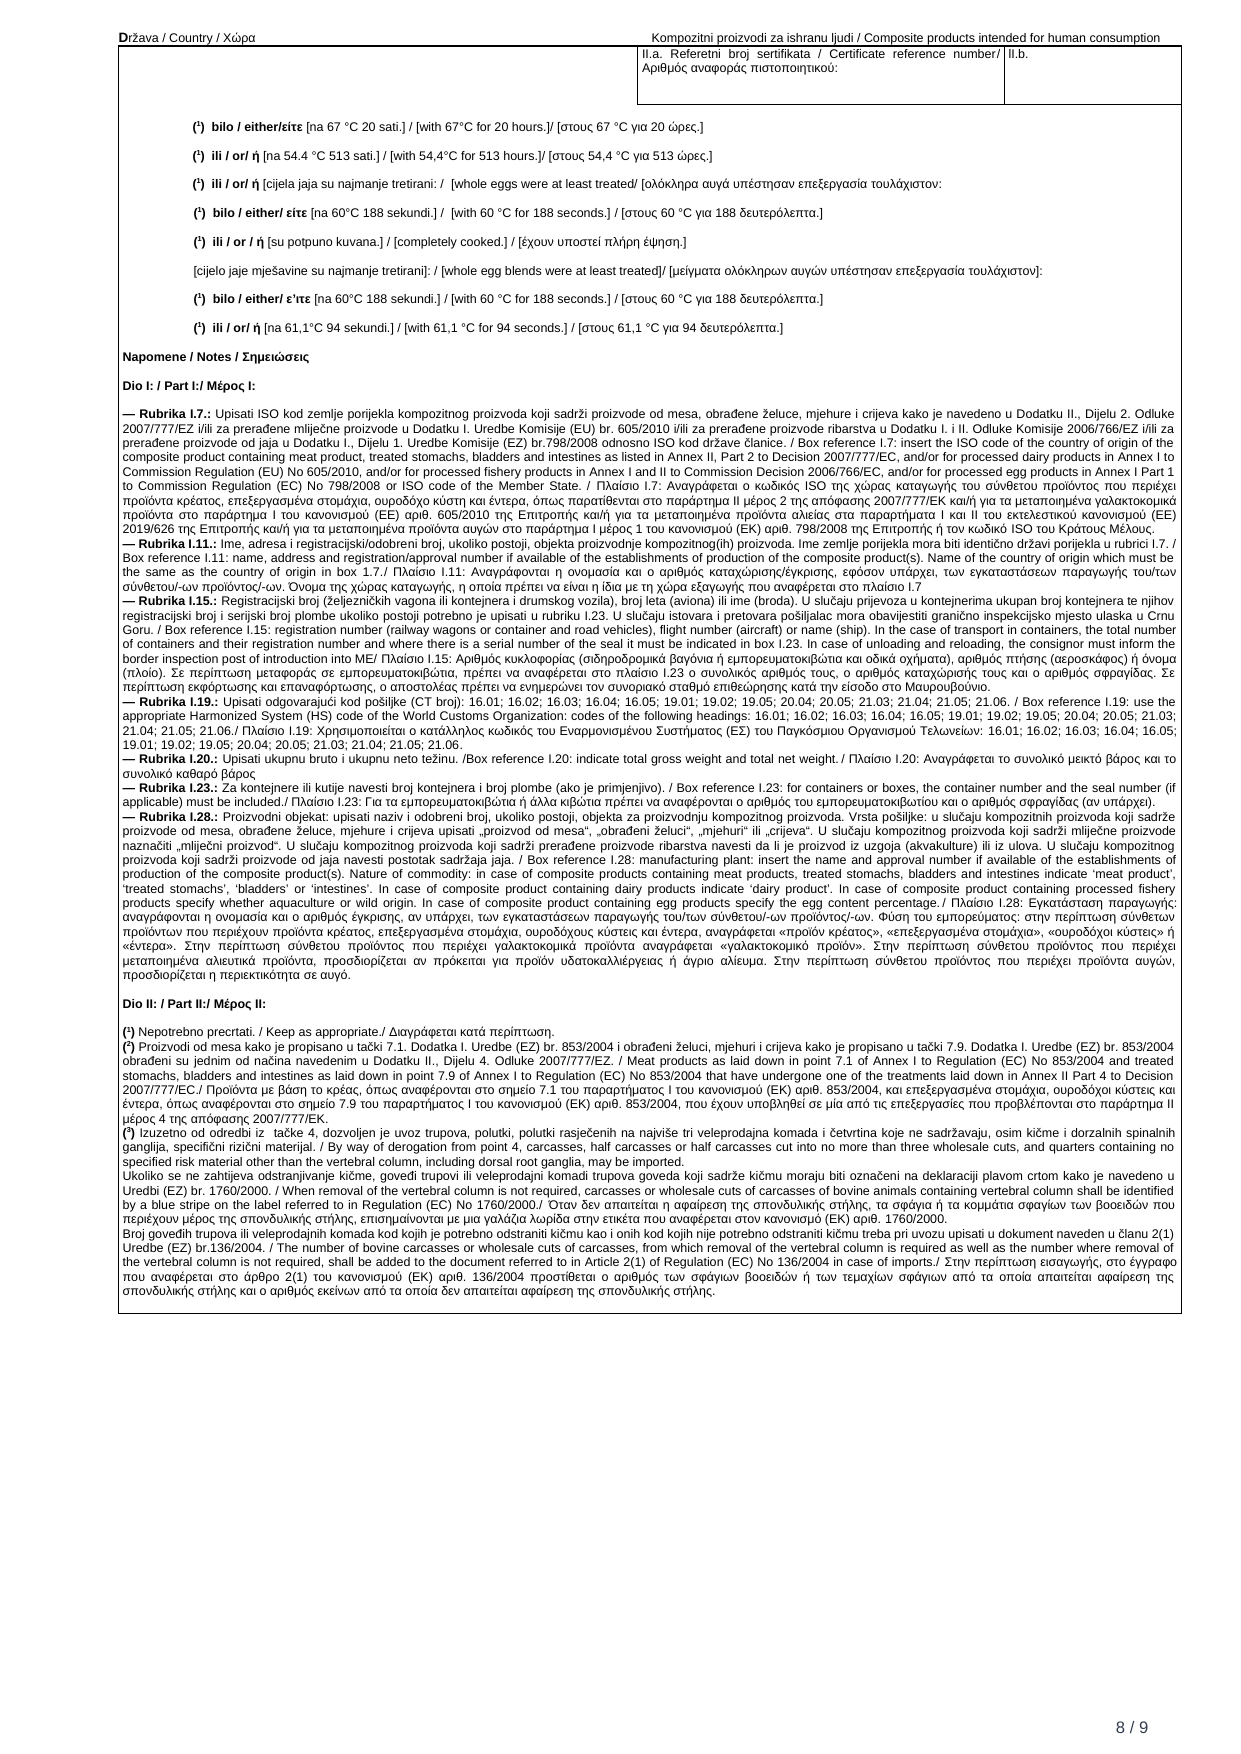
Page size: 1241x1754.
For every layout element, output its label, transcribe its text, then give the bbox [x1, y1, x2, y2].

table_cell (1) bilo / either/είτε [na 67 °C 20 sati.] / [with 67°C for 20 hours.]/ [στους 67 °C για 20 ώρες.] (1) ili / or/ ή [na 54.4 °C 513 sati.] / [with 54,4°C for 513 hours.]/ [στους 54,4 °C για 513 ώρες.] (1) ili / or/ ή [cijela jaja su najmanje tretirani: / [whole eggs were at least treated/ [ολόκληρα αυγά υπέστησαν επεξεργασία τουλάχιστον: (1) bilo / either/ είτε [na 60°C 188 sekundi.] / [with 60 °C for 188 seconds.] / [στους 60 °C για 188 δευτερόλεπτα.] (1) ili / or / ή [su potpuno kuvana.] / [completely cooked.] / [έχουν υποστεί πλήρη έψηση.] [cijelo jaje mješavine su najmanje tretirani]: / [whole egg blends were at least treated]/ [μείγματα ολόκληρων αυγών υπέστησαν επεξεργασία τουλάχιστον]: (1) bilo / either/ ε’ιτε [na 60°C 188 sekundi.] / [with 60 °C for 188 seconds.] / [στους 60 °C για 188 δευτερόλεπτα.] (1) ili / or/ ή [na 61,1°C 94 sekundi.] / [with 61,1 °C for 94 seconds.] / [στους 61,1 °C για 94 δευτερόλεπτα.] Napomene / Notes / Σημειώσεις Dio I: / Part I:/ Μέρος I: — Rubrika I.7.: Upisati ISO kod zemlje porijekla kompozitnog proizvoda koji sadrži proizvode od mesa, obrađene želuce, mjehure i crijeva kako je navedeno u Dodatku II., Dijelu 2. Odluke 2007/777/EZ i/ili za prerađene mliječne proizvode u Dodatku I. Uredbe Komisije (EU) br. 605/2010 i/ili za prerađene proizvode ribarstva u Dodatku I. i II. Odluke Komisije 2006/766/EZ i/ili za prerađene proizvode od jaja u Dodatku I., Dijelu 1. Uredbe Komisije (EZ) br.798/2008 odnosno ISO kod države članice. / Box reference I.7: insert the ISO code of the country of origin of the composite product containing meat product, treated stomachs, bladders and intestines as listed in Annex II, Part 2 to Decision 2007/777/EC, and/or for processed dairy products in Annex I to Commission Regulation (EU) No 605/2010, and/or for processed fishery products in Annex I and II to Commission Decision 2006/766/EC, and/or for processed egg products in Annex I Part 1 to Commission Regulation (EC) No 798/2008 or ISO code of the Member State. / Πλαίσιο I.7: Αναγράφεται ο κωδικός ISO της χώρας καταγωγής του σύνθετου προϊόντος που περιέχει προϊόντα κρέατος, επεξεργασμένα στομάχια, ουροδόχο κύστη και έντερα, όπως παρατίθενται στο παράρτημα ΙΙ μέρος 2 της απόφασης 2007/777/ΕΚ και/ή για τα μεταποιημένα γαλακτοκομικά προϊόντα στο παράρτημα Ι του κανονισμού (ΕΕ) αριθ. 605/2010 της Επιτροπής και/ή για τα μεταποιημένα προϊόντα αλιείας στα παραρτήματα Ι και ΙΙ του εκτελεστικού κανονισμού (ΕΕ) 2019/626 της Επιτροπής και/ή για τα μεταποιημένα προϊόντα αυγών στο παράρτημα Ι μέρος 1 του κανονισμού (ΕΚ) αριθ. 798/2008 της Επιτροπής ή τον κωδικό ISO του Κράτους Μέλους. — Rubrika I.11.: Ime, adresa i registracijski/odobreni broj, ukoliko postoji, objekta proizvodnje kompozitnog(ih) proizvoda. Ime zemlje porijekla mora biti identično državi porijekla u rubrici I.7. / Box reference I.11: name, address and registration/approval number if available of the establishments of production of the composite product(s). Name of the country of origin which must be the same as the country of origin in box 1.7./ Πλαίσιο I.11: Αναγράφονται η ονομασία και ο αριθμός καταχώρισης/έγκρισης, εφόσον υπάρχει, των εγκαταστάσεων παραγωγής του/των σύνθετου/-ων προϊόντος/-ων. Όνομα της χώρας καταγωγής, η οποία πρέπει να είναι η ίδια με τη χώρα εξαγωγής που αναφέρεται στο πλαίσιο Ι.7 — Rubrika I.15.: Registracijski broj (željezničkih vagona ili kontejnera i drumskog vozila), broj leta (aviona) ili ime (broda). U slučaju prijevoza u kontejnerima ukupan broj kontejnera te njihov registracijski broj i serijski broj plombe ukoliko postoji potrebno je upisati u rubriku I.23. U slučaju istovara i pretovara pošiljalac mora obavijestiti granično inspekcijsko mjesto ulaska u Crnu Goru. / Box reference I.15: registration number (railway wagons or container and road vehicles), flight number (aircraft) or name (ship). In the case of transport in containers, the total number of containers and their registration number and where there is a serial number of the seal it must be indicated in box I.23. In case of unloading and reloading, the consignor must inform the border inspection post of introduction into ME/ Πλαίσιο I.15: Αριθμός κυκλοφορίας (σιδηροδρομικά βαγόνια ή εμπορευματοκιβώτια και οδικά οχήματα), αριθμός πτήσης (αεροσκάφος) ή όνομα (πλοίο). Σε περίπτωση μεταφοράς σε εμπορευματοκιβώτια, πρέπει να αναφέρεται στο πλαίσιο Ι.23 ο συνολικός αριθμός τους, ο αριθμός καταχώρισής τους και ο αριθμός σφραγίδας. Σε περίπτωση εκφόρτωσης και επαναφόρτωσης, ο αποστολέας πρέπει να ενημερώνει τον συνοριακό σταθμό επιθεώρησης κατά την είσοδο στο Μαυρουβούνιο. — Rubrika I.19.: Upisati odgovarajući kod pošiljke (CT broj): 16.01; 16.02; 16.03; 16.04; 16.05; 19.01; 19.02; 19.05; 20.04; 20.05; 21.03; 21.04; 21.05; 21.06. / Box reference I.19: use the appropriate Harmonized System (HS) code of the World Customs Organization: codes of the following headings: 16.01; 16.02; 16.03; 16.04; 16.05; 19.01; 19.02; 19.05; 20.04; 20.05; 21.03; 21.04; 21.05; 21.06./ Πλαίσιο I.19: Χρησιμοποιείται ο κατάλληλος κωδικός του Εναρμονισμένου Συστήματος (ΕΣ) του Παγκόσμιου Οργανισμού Τελωνείων: 16.01; 16.02; 16.03; 16.04; 16.05; 19.01; 19.02; 19.05; 20.04; 20.05; 21.03; 21.04; 21.05; 21.06. — Rubrika I.20.: Upisati ukupnu bruto i ukupnu neto težinu. /Box reference I.20: indicate total gross weight and total net weight./ Πλαίσιο I.20: Αναγράφεται το συνολικό μεικτό βάρος και το συνολικό καθαρό βάρος — Rubrika I.23.: Za kontejnere ili kutije navesti broj kontejnera i broj plombe (ako je primjenjivo). / Box reference I.23: for containers or boxes, the container number and the seal number (if applicable) must be included./ Πλαίσιο I.23: Για τα εμπορευματοκιβώτια ή άλλα κιβώτια πρέπει να αναφέρονται ο αριθμός του εμπορευματοκιβωτίου και ο αριθμός σφραγίδας (αν υπάρχει). — Rubrika I.28.: Proizvodni objekat: upisati naziv i odobreni broj, ukoliko postoji, objekta za proizvodnju kompozitnog proizvoda. Vrsta pošiljke: u slučaju kompozitnih proizvoda koji sadrže proizvode od mesa, obrađene želuce, mjehure i crijeva upisati „proizvod od mesa“, „obrađeni želuci“, „mjehuri“ ili „crijeva“. U slučaju kompozitnog proizvoda koji sadrži mliječne proizvode naznačiti „mliječni proizvod“. U slučaju kompozitnog proizvoda koji sadrži prerađene proizvode ribarstva navesti da li je proizvod iz uzgoja (akvakulture) ili iz ulova. U slučaju kompozitnog proizvoda koji sadrži proizvode od jaja navesti postotak sadržaja jaja. / Box reference I.28: manufacturing plant: insert the name and approval number if available of the establishments of production of the composite product(s). Nature of commodity: in case of composite products containing meat products, treated stomachs, bladders and intestines indicate ‘meat product’, ‘treated stomachs’, ‘bladders’ or ‘intestines’. In case of composite product containing dairy products indicate ‘dairy product’. In case of composite product containing processed fishery products specify whether aquaculture or wild origin. In case of composite product containing egg products specify the egg content percentage./ Πλαίσιο I.28: Εγκατάσταση παραγωγής: αναγράφονται η ονομασία και ο αριθμός έγκρισης, αν υπάρχει, των εγκαταστάσεων παραγωγής του/των σύνθετου/-ων προϊόντος/-ων. Φύση του εμπορεύματος: στην περίπτωση σύνθετων προϊόντων που περιέχουν προϊόντα κρέατος, επεξεργασμένα στομάχια, ουροδόχους κύστεις και έντερα, αναγράφεται «προϊόν κρέατος», «επεξεργασμένα στομάχια», «ουροδόχοι κύστεις» ή «έντερα». Στην περίπτωση σύνθετου προϊόντος που περιέχει γαλακτοκομικά προϊόντα αναγράφεται «γαλακτοκομικό προϊόν». Στην περίπτωση σύνθετου προϊόντος που περιέχει μεταποιημένα αλιευτικά προϊόντα, προσδιορίζεται αν πρόκειται για προϊόν υδατοκαλλιέργειας ή άγριο αλίευμα. Στην περίπτωση σύνθετου προϊόντος που περιέχει προϊόντα αυγών, προσδιορίζεται η περιεκτικότητα σε αυγό. Dio II: / Part II:/ Μέρος II: (1) Nepotrebno precrtati. / Keep as appropriate./ Διαγράφεται κατά περίπτωση. (2) Proizvodi od mesa kako je propisano u tački 7.1. Dodatka I. Uredbe (EZ) br. 853/2004 i obrađeni želuci, mjehuri i crijeva kako je propisano u tački 7.9. Dodatka I. Uredbe (EZ) br. 853/2004 obrađeni su jednim od načina navedenim u Dodatku II., Dijelu 4. Odluke 2007/777/EZ. / Meat products as laid down in point 7.1 of Annex I to Regulation (EC) No 853/2004 and treated stomachs, bladders and intestines as laid down in point 7.9 of Annex I to Regulation (EC) No 853/2004 that have undergone one of the treatments laid down in Annex II Part 4 to Decision 2007/777/EC./ Προϊόντα με βάση το κρέας, όπως αναφέρονται στο σημείο 7.1 του παραρτήματος Ι του κανονισμού (ΕΚ) αριθ. 853/2004, και επεξεργασμένα στομάχια, ουροδόχοι κύστεις και έντερα, όπως αναφέρονται στο σημείο 7.9 του παραρτήματος Ι του κανονισμού (ΕΚ) αριθ. 853/2004, που έχουν υποβληθεί σε μία από τις επεξεργασίες που προβλέπονται στο παράρτημα ΙΙ μέρος 4 της απόφασης 2007/777/ΕΚ. (3) Izuzetno od odredbi iz tačke 4, dozvoljen je uvoz trupova, polutki, polutki rasječenih na najviše tri veleprodajna komada i četvrtina koje ne sadržavaju, osim kičme i dorzalnih spinalnih ganglija, specifični rizični materijal. / By way of derogation from point 4, carcasses, half carcasses or half carcasses cut into no more than three wholesale cuts, and quarters containing no specified risk material other than the vertebral column, including dorsal root ganglia, may be imported. Ukoliko se ne zahtijeva odstranjivanje kičme, goveđi trupovi ili veleprodajni komadi trupova goveda koji sadrže kičmu moraju biti označeni na deklaraciji plavom crtom kako je navedeno u Uredbi (EZ) br. 1760/2000. / When removal of the vertebral column is not required, carcasses or wholesale cuts of carcasses of bovine animals containing vertebral column shall be identified by a blue stripe on the label referred to in Regulation (EC) No 1760/2000./ Όταν δεν απαιτείται η αφαίρεση της σπονδυλικής στήλης, τα σφάγια ή τα κομμάτια σφαγίων των βοοειδών που περιέχουν μέρος της σπονδυλικής στήλης, επισημαίνονται με μια γαλάζια λωρίδα στην ετικέτα που αναφέρεται στον κανονισμό (ΕΚ) αριθ. 1760/2000. Broj goveđih trupova ili veleprodajnih komada kod kojih je potrebno odstraniti kičmu kao i onih kod kojih nije potrebno odstraniti kičmu treba pri uvozu upisati u dokument naveden u članu 2(1) Uredbe (EZ) br.136/2004. / The number of bovine carcasses or wholesale cuts of carcasses, from which removal of the vertebral column is required as well as the number where removal of the vertebral column is not required, shall be added to the document referred to in Article 2(1) of Regulation (EC) No 136/2004 in case of imports./ Στην περίπτωση εισαγωγής, στο έγγραφο που αναφέρεται στο άρθρο 2(1) του κανονισμού (ΕΚ) αριθ. 136/2004 προστίθεται ο αριθμός των σφάγιων βοοειδών ή των τεμαχίων σφάγιων από τα οποία απαιτείται αφαίρεση της σπονδυλικής στήλης και ο αριθμός εκείνων από τα οποία δεν απαιτείται αφαίρεση της σπονδυλικής στήλης. [119, 104, 1181, 1312]
text Država / Country / Χώρα Kompozitni proizvodi za ishranu ljudi / Composite products intended for human consumption [118, 29, 1166, 45]
table_header [119, 47, 637, 104]
table_header lI.b. [1005, 47, 1181, 104]
table_header II.a. Referetni broj sertifikata / Certificate reference number/ Αριθμός αναφοράς πιστοποιητικού: [638, 47, 1004, 104]
